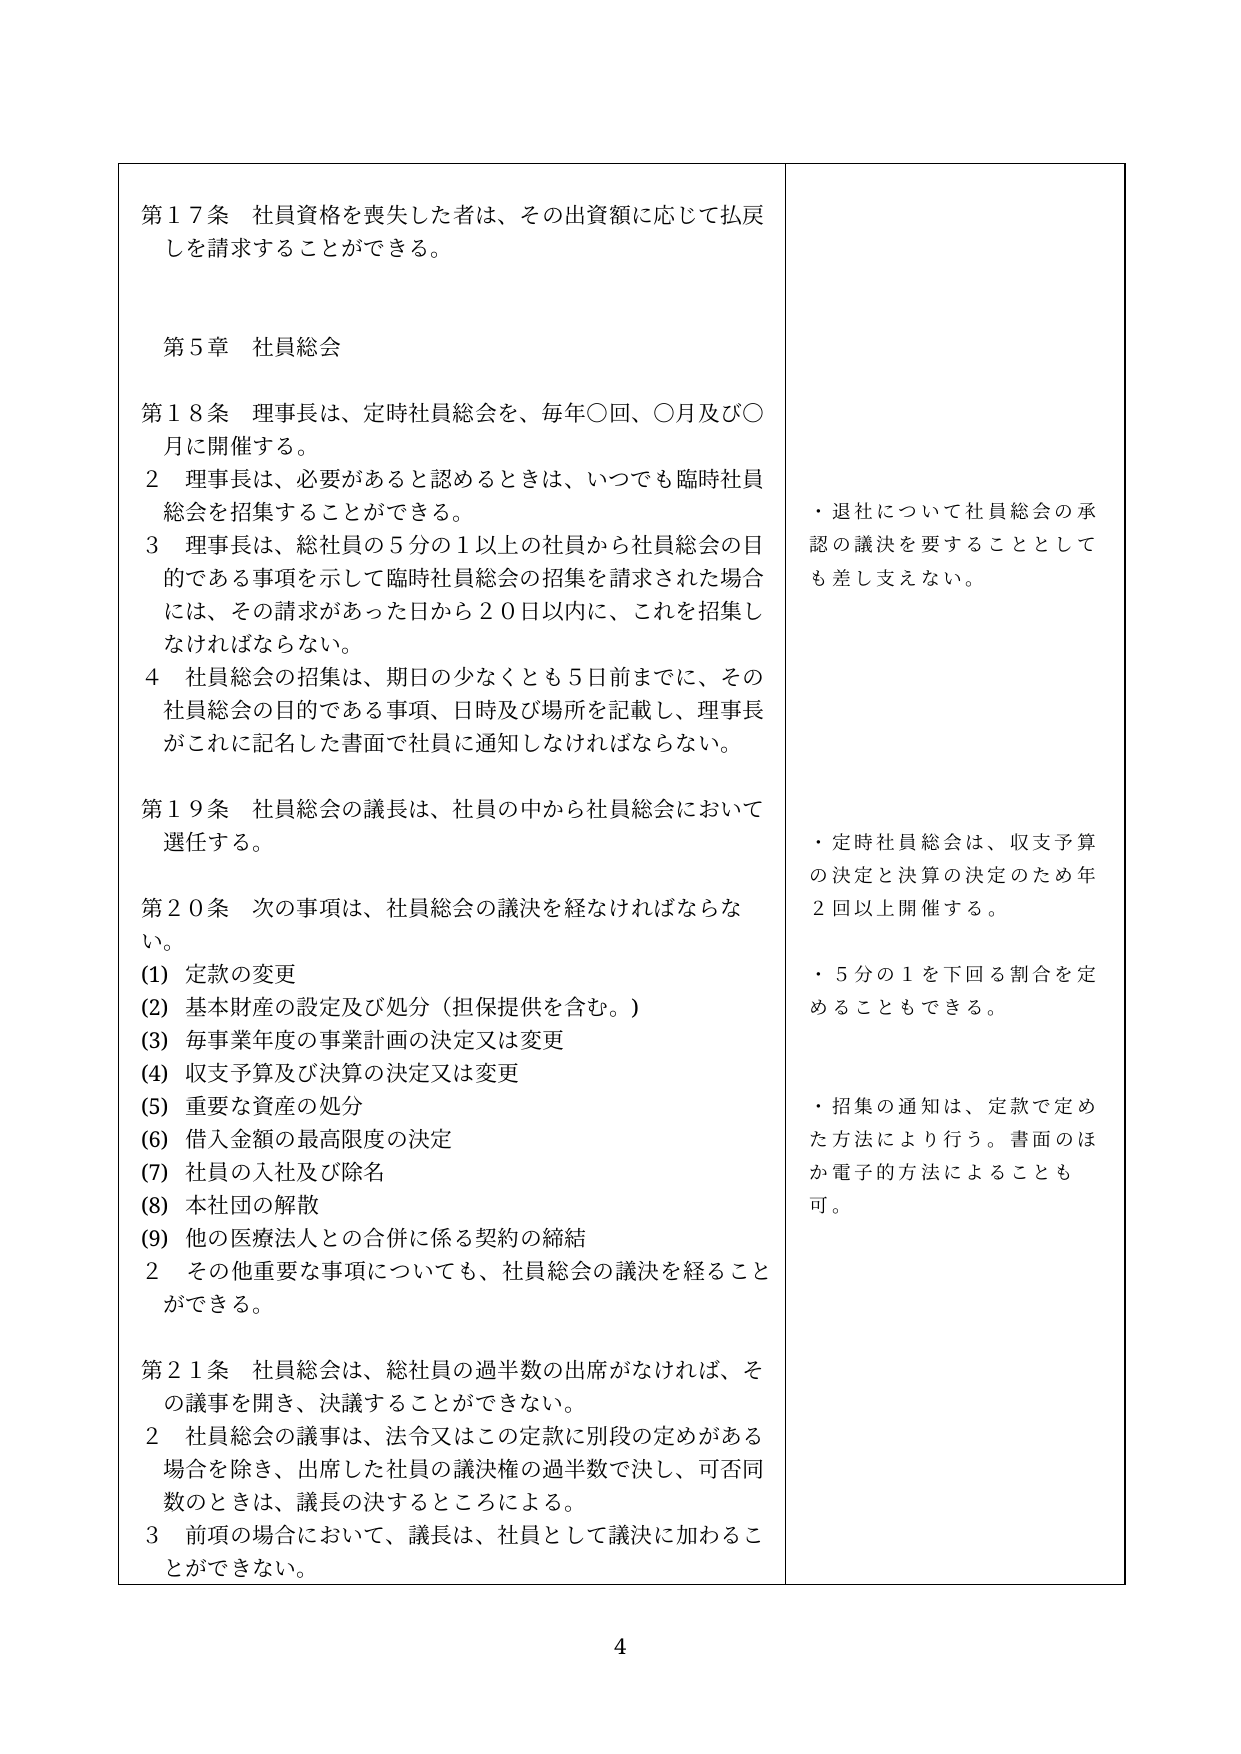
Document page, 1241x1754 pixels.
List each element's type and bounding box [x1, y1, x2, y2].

table_cell [119, 164, 785, 1584]
table_cell [786, 164, 1124, 1584]
